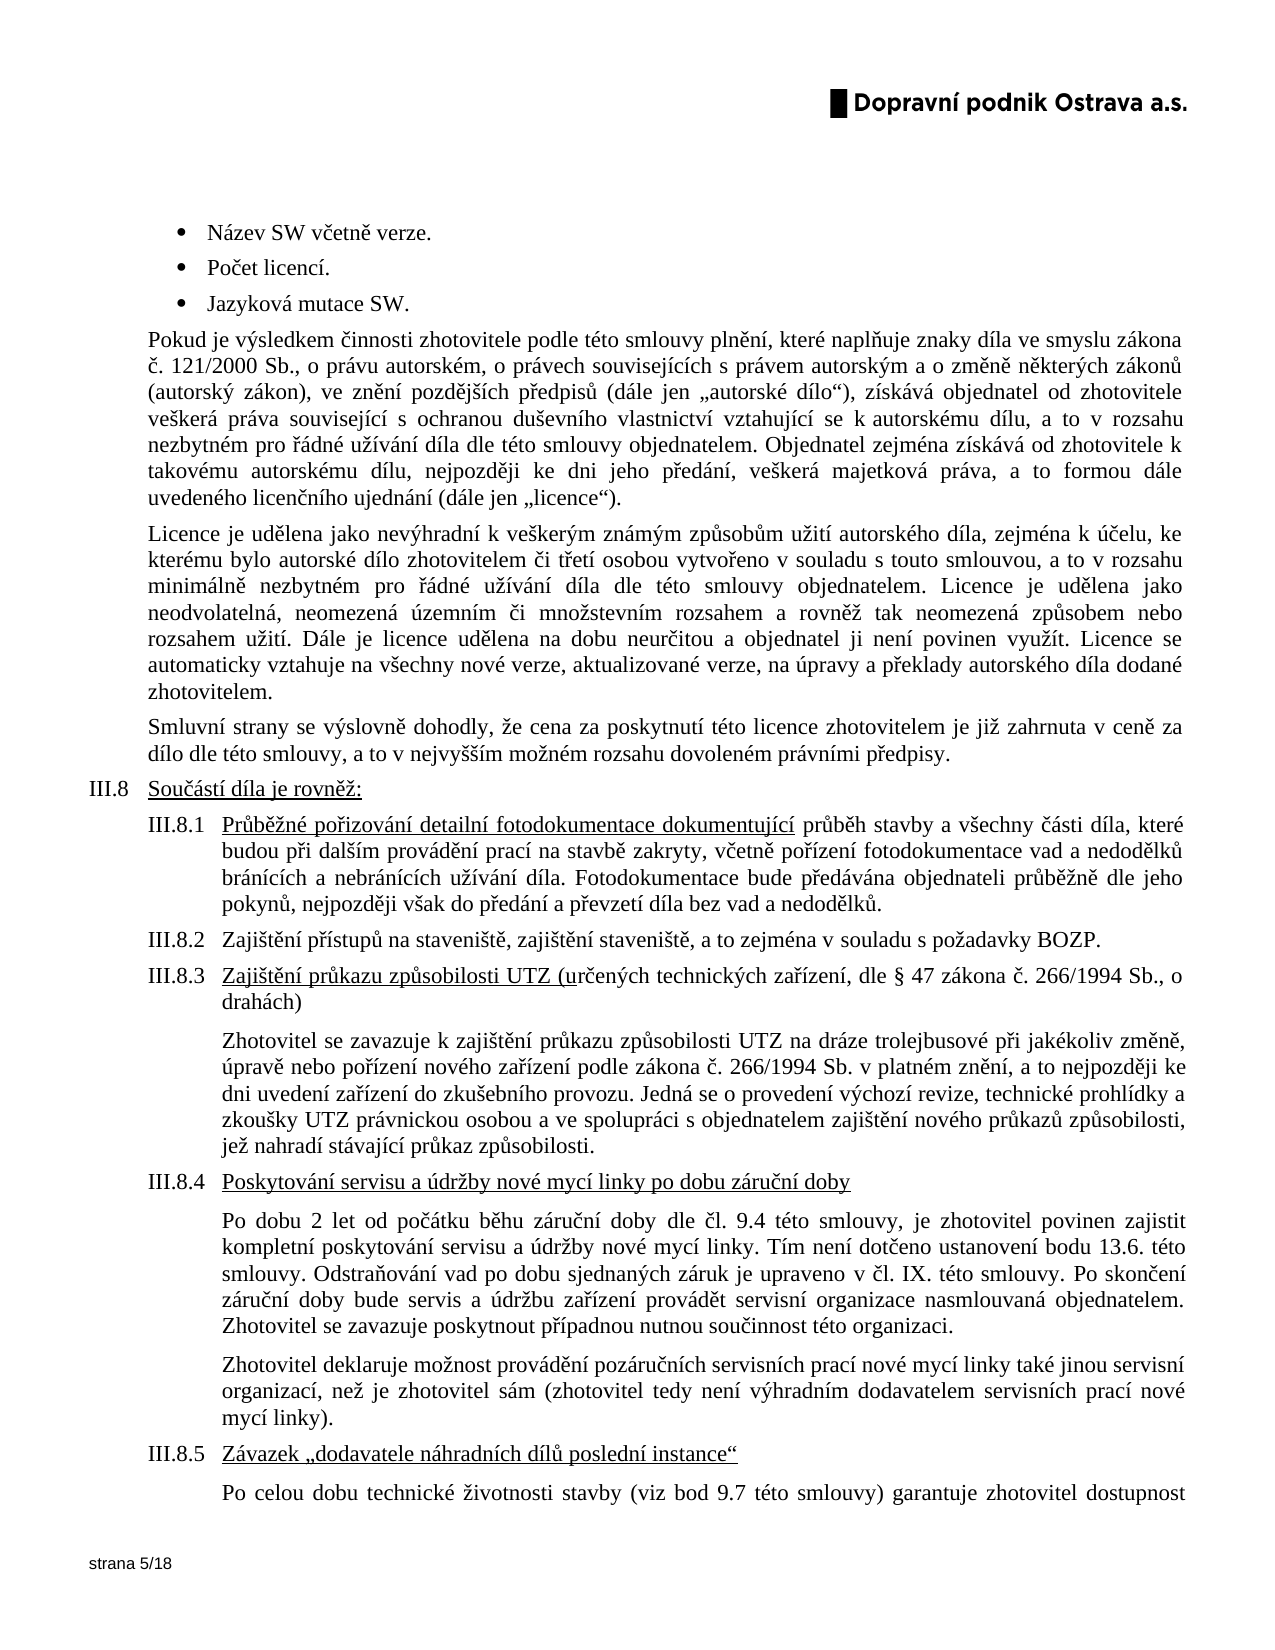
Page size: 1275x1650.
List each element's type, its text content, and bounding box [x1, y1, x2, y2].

picture [830, 89, 1187, 118]
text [222, 1478, 1186, 1505]
list Součástí díla je rovněž: [89, 776, 1184, 802]
list Jazyková mutace SW. [177, 290, 1214, 316]
list Pokud je výsledkem činnosti zhotovitele podle této smlouvy plnění, které naplňuje znaky díla ve smyslu zákona č. 121/2000 Sb., o právu autorském, o právech souvisejících s právem autorským a o změně některých zákonů (autorský zákon), ve znění pozdějších předpisů (dále jen „autorské dílo“), získává objednatel od zhotovitele veškerá práva související s ochranou duševního vlastnictví vztahující se k autorskému dílu, a to v rozsahu nezbytném pro řádné užívání díla dle této smlouvy objednatelem. Objednatel zejména získává od zhotovitele k takovému autorskému dílu, nejpozději ke dni jeho předání, veškerá majetková práva, a to formou dále uvedeného licenčního ujednání (dále jen „licence“). [148, 326, 1184, 510]
list Závazek „dodavatele náhradních dílů poslední instance“ [148, 1440, 1184, 1466]
list Zajištění přístupů na staveniště, zajištění staveniště, a to zejména v souladu s požadavky BOZP. [148, 926, 1184, 952]
list Zajištění průkazu způsobilosti UTZ (určených technických zařízení, dle § 47 zákona č. 266/1994 Sb., o drahách) [148, 962, 1184, 1014]
text Zhotovitel se zavazuje k zajištění průkazu způsobilosti UTZ na dráze trolejbusové při jakékoliv změně, úpravě nebo pořízení nového zařízení podle zákona č. 266/1994 Sb. v platném znění, a to nejpozději ke dni uvedení zařízení do zkušebního provozu. Jedná se o provedení výchozí revize, technické prohlídky a zkoušky UTZ právnickou osobou a ve spolupráci s objednatelem zajištění nového průkazů způsobilosti, jež nahradí stávající průkaz způsobilosti. [222, 1027, 1186, 1159]
list Počet licencí. [177, 254, 1214, 281]
list Smluvní strany se výslovně dohodly, že cena za poskytnutí této licence zhotovitelem je již zahrnuta v ceně za dílo dle této smlouvy, a to v nejvyšším možném rozsahu dovoleném právními předpisy. [148, 713, 1184, 766]
text Po dobu 2 let od počátku běhu záruční doby dle čl. 9.4 této smlouvy, je zhotovitel povinen zajistit kompletní poskytování servisu a údržby nové mycí linky. Tím není dotčeno ustanovení bodu 13.6. této smlouvy. Odstraňování vad po dobu sjednaných záruk je upraveno v čl. IX. této smlouvy. Po skončení záruční doby bude servis a údržbu zařízení provádět servisní organizace nasmlouvaná objednatelem. Zhotovitel se zavazuje poskytnout případnou nutnou součinnost této organizaci. [222, 1207, 1186, 1339]
list Průběžné pořizování detailní fotodokumentace dokumentující průběh stavby a všechny části díla, které budou při dalším provádění prací na stavbě zakryty, včetně pořízení fotodokumentace vad a nedodělků bránících a nebránících užívání díla. Fotodokumentace bude předávána objednateli průběžně dle jeho pokynů, nejpozději však do předání a převzetí díla bez vad a nedodělků. [148, 811, 1184, 917]
list Licence je udělena jako nevýhradní k veškerým známým způsobům užití autorského díla, zejména k účelu, ke kterému bylo autorské dílo zhotovitelem či třetí osobou vytvořeno v souladu s touto smlouvou, a to v rozsahu minimálně nezbytném pro řádné užívání díla dle této smlouvy objednatelem. Licence je udělena jako neodvolatelná, neomezená územním či množstevním rozsahem a rovněž tak neomezená způsobem nebo rozsahem užití. Dále je licence udělena na dobu neurčitou a objednatel ji není povinen využít. Licence se automaticky vztahuje na všechny nové verze, aktualizované verze, na úpravy a překlady autorského díla dodané zhotovitelem. [148, 519, 1184, 704]
text Zhotovitel deklaruje možnost provádění pozáručních servisních prací nové mycí linky také jinou servisní organizací, než je zhotovitel sám (zhotovitel tedy není výhradním dodavatelem servisních prací nové mycí linky). [222, 1351, 1186, 1430]
list Název SW včetně verze. [177, 218, 1214, 245]
list Poskytování servisu a údržby nové mycí linky po dobu záruční doby [148, 1168, 1184, 1194]
